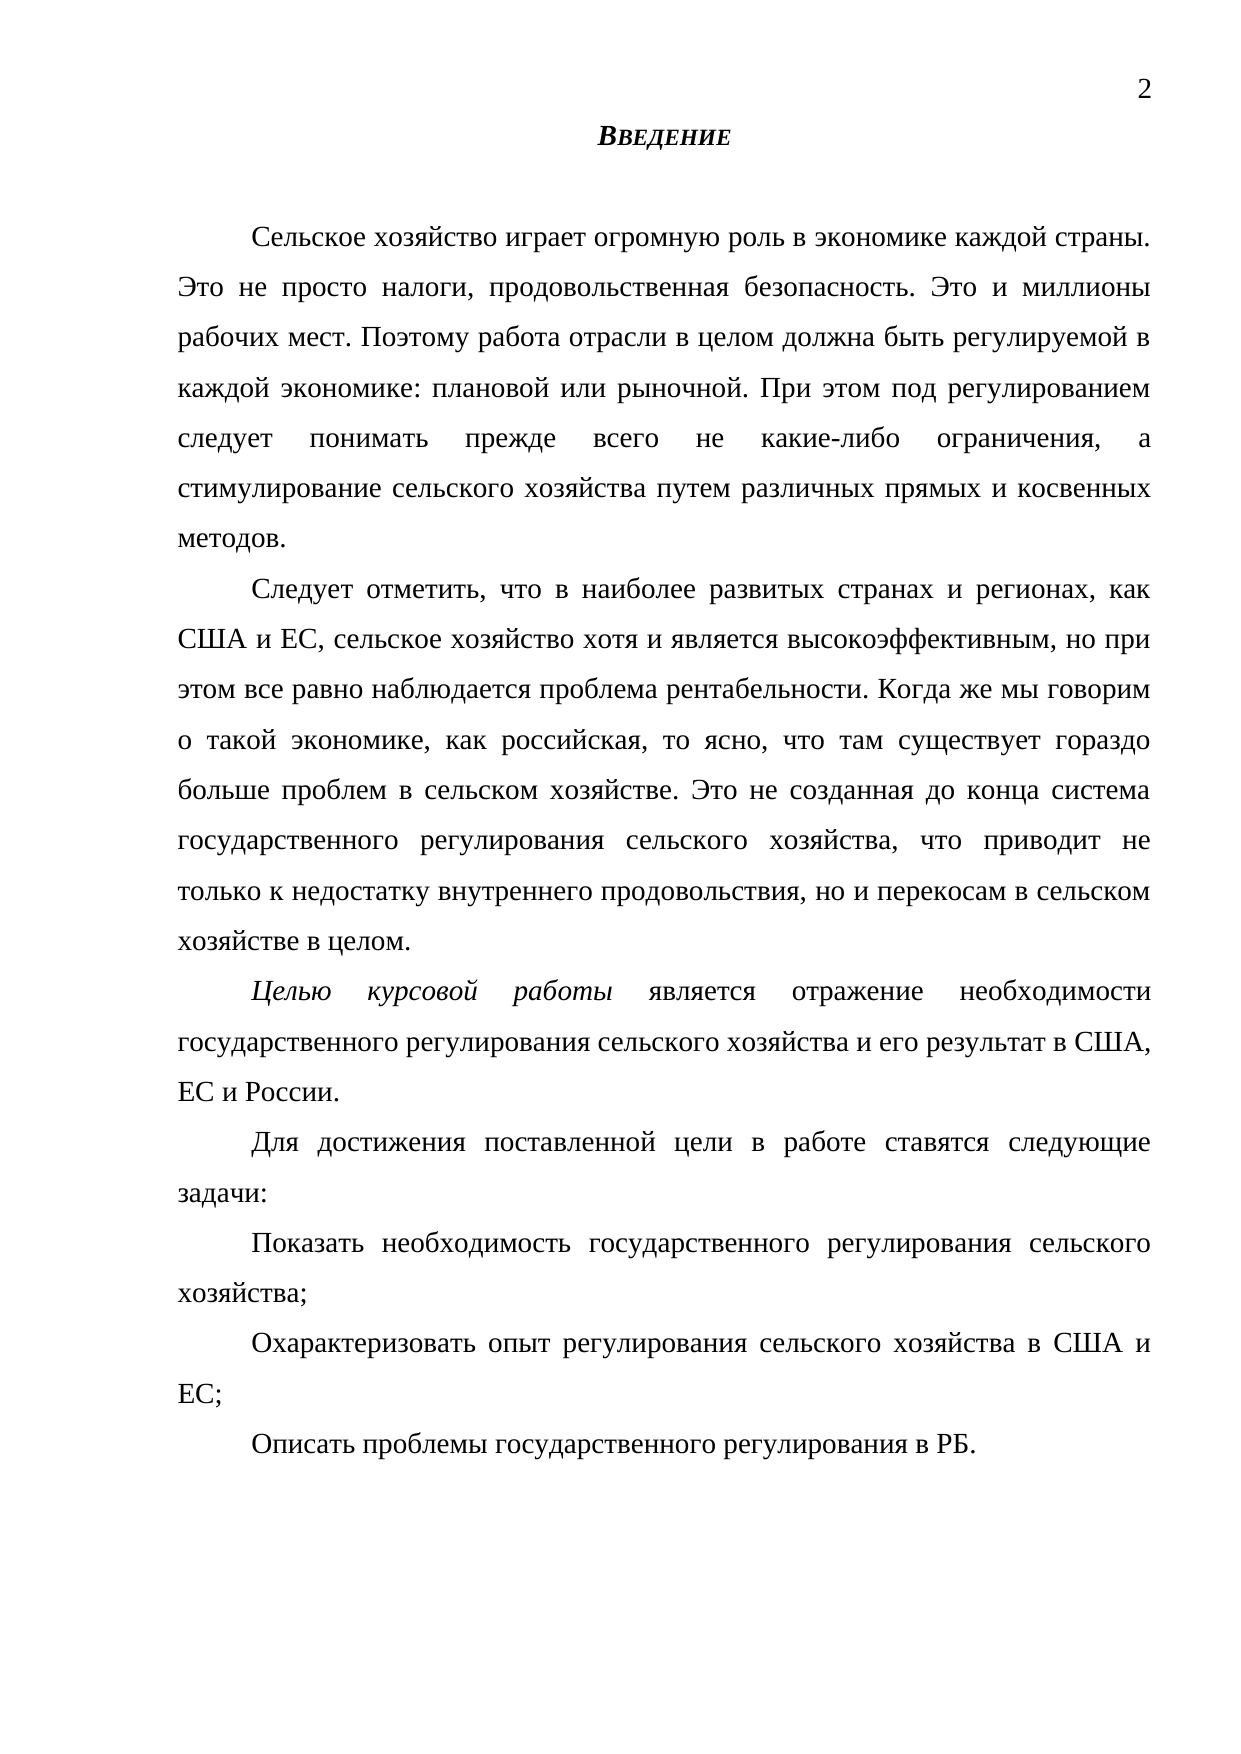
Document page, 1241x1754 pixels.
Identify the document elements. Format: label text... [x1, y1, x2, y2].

text Охарактеризовать опыт регулирования сельского хозяйства в США и ЕС; [177, 1326, 1152, 1409]
text Целью курсовой работы является отражение необходимости государственного регулирования сельского хозяйства и его результат в США, ЕС и России. [177, 973, 1152, 1108]
subtitle Введение [177, 118, 1152, 152]
text Показать необходимость государственного регулирования сельского хозяйства; [177, 1225, 1152, 1309]
text Описать проблемы государственного регулирования в РБ. [177, 1426, 1152, 1460]
text Следует отметить, что в наиболее развитых странах и регионах, как США и ЕС, сельское хозяйство хотя и является высокоэффективным, но при этом все равно наблюдается проблема рентабельности. Когда же мы говорим о такой экономике, как российская, то ясно, что там существует гораздо больше проблем в сельском хозяйстве. Это не созданная до конца система государственного регулирования сельского хозяйства, что приводит не только к недостатку внутреннего продовольствия, но и перекосам в сельском хозяйстве в целом. [177, 571, 1152, 957]
text Для достижения поставленной цели в работе ставятся следующие задачи: [177, 1124, 1152, 1208]
text Сельское хозяйство играет огромную роль в экономике каждой страны. Это не просто налоги, продовольственная безопасность. Это и миллионы рабочих мест. Поэтому работа отрасли в целом должна быть регулируемой в каждой экономике: плановой или рыночной. При этом под регулированием следует понимать прежде всего не какие-либо ограничения, а стимулирование сельского хозяйства путем различных прямых и косвенных методов. [177, 219, 1152, 554]
